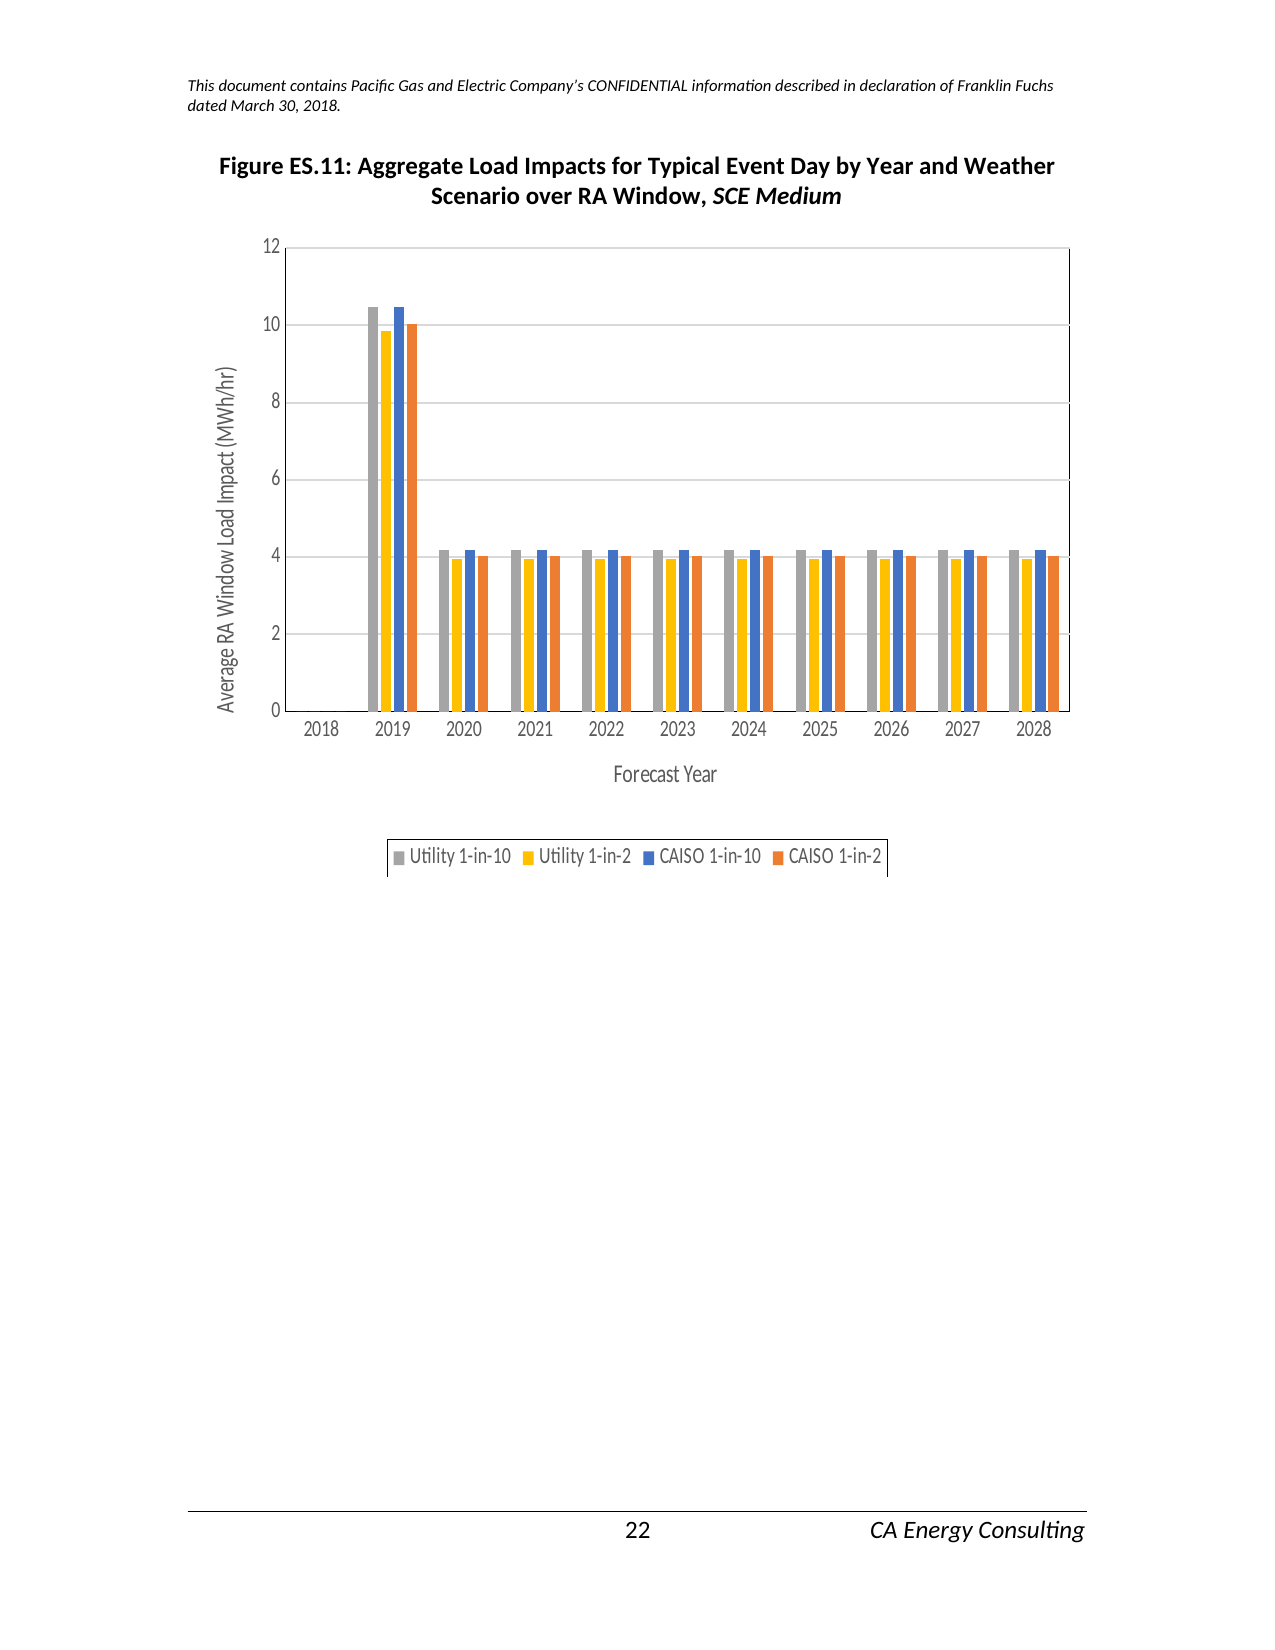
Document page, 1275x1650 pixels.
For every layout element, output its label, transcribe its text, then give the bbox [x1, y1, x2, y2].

text Figure ES.11: Aggregate Load Impacts for Typical Event Day by Year and Weather Scenario over RA Window, SCE Medium [187, 150, 1087, 211]
